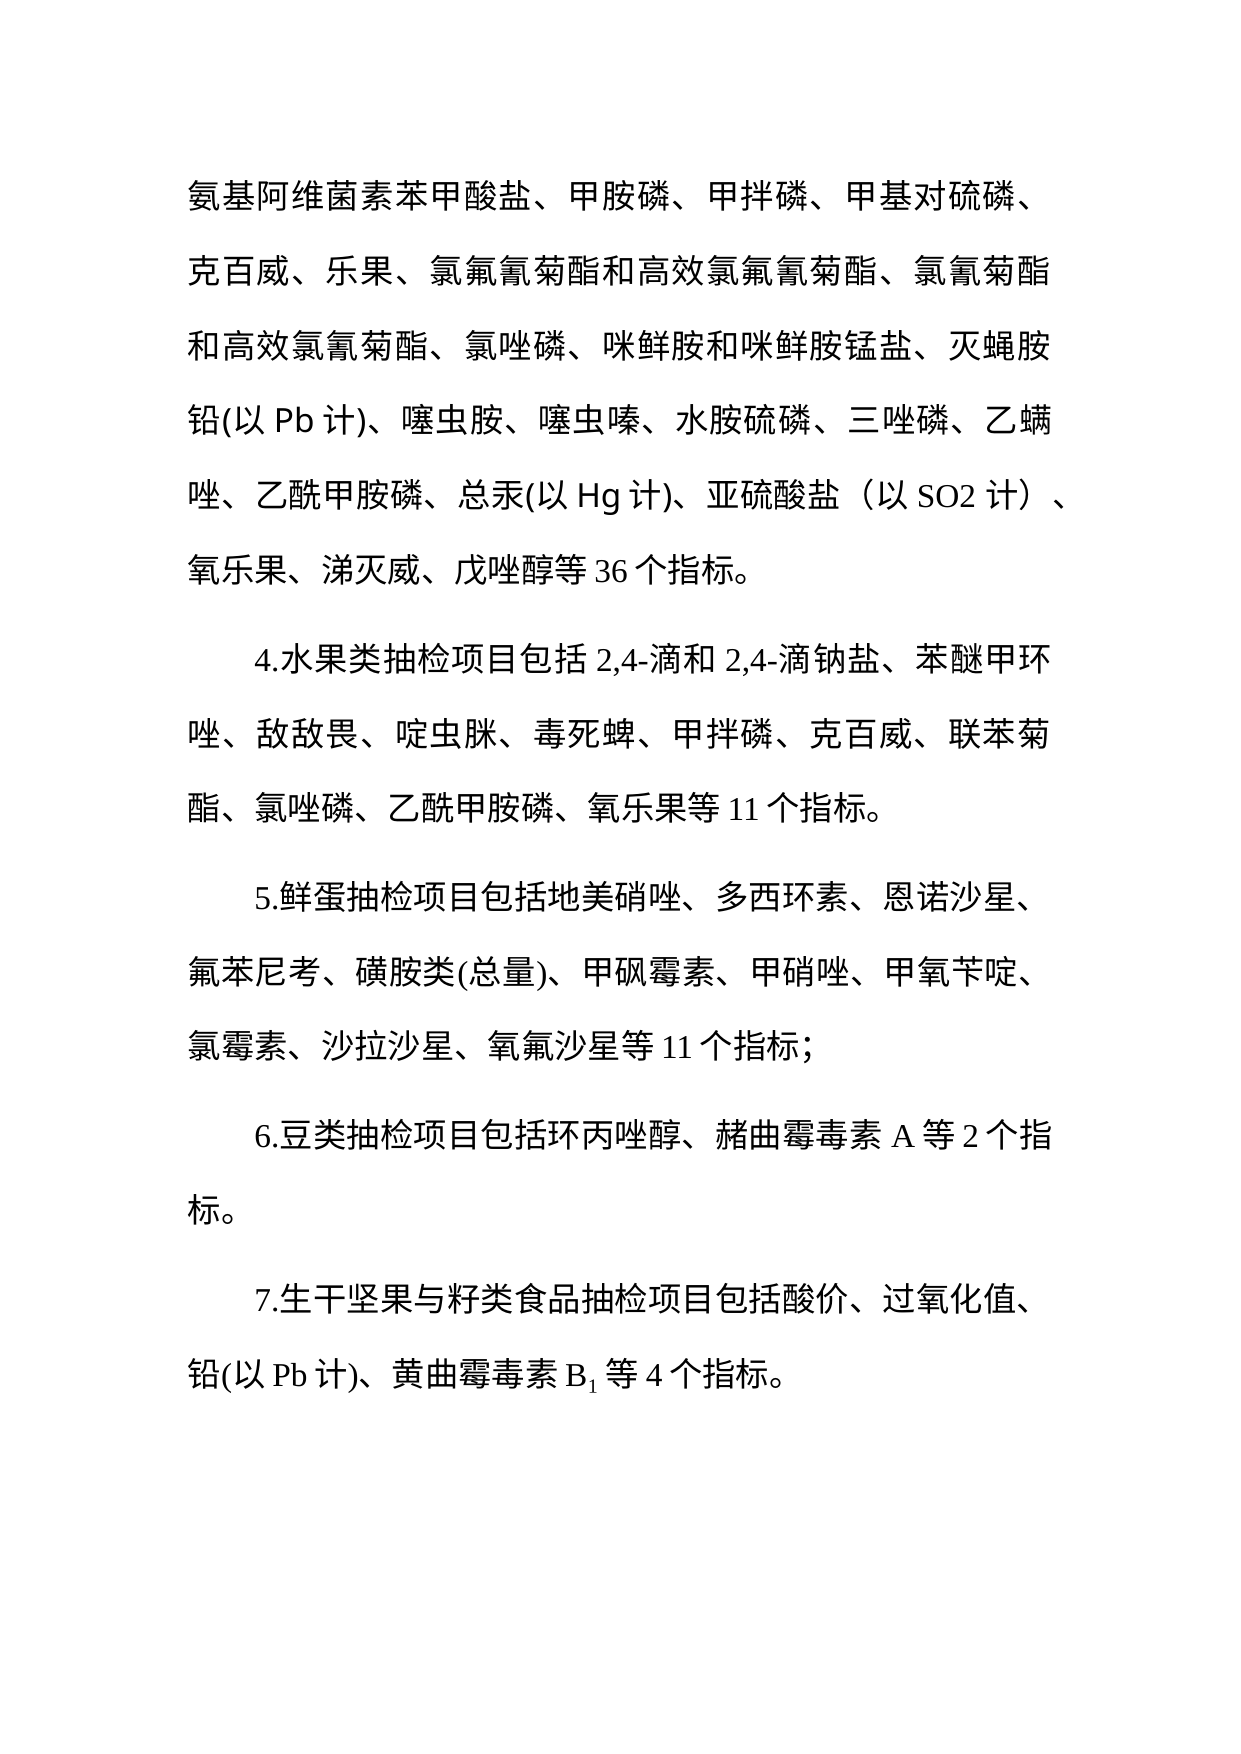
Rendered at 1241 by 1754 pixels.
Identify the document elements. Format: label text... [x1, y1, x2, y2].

text 5.鲜蛋抽检项目包括地美硝唑、多西环素、恩诺沙星、氟苯尼考、磺胺类(总量)、甲砜霉素、甲硝唑、甲氧苄啶、氯霉素、沙拉沙星、氧氟沙星等11个指标； [187, 862, 1053, 1077]
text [187, 162, 1053, 600]
text 4.水果类抽检项目包括2,4-滴和2,4-滴钠盐、苯醚甲环唑、敌敌畏、啶虫脒、毒死蜱、甲拌磷、克百威、联苯菊酯、氯唑磷、乙酰甲胺磷、氧乐果等11个指标。 [187, 624, 1053, 839]
text 6.豆类抽检项目包括环丙唑醇、赭曲霉毒素A等2个指标。 [187, 1101, 1053, 1240]
text 7.生干坚果与籽类食品抽检项目包括酸价、过氧化值、铅(以Pb计)、黄曲霉毒素B₁等4个指标。 [187, 1264, 1053, 1404]
